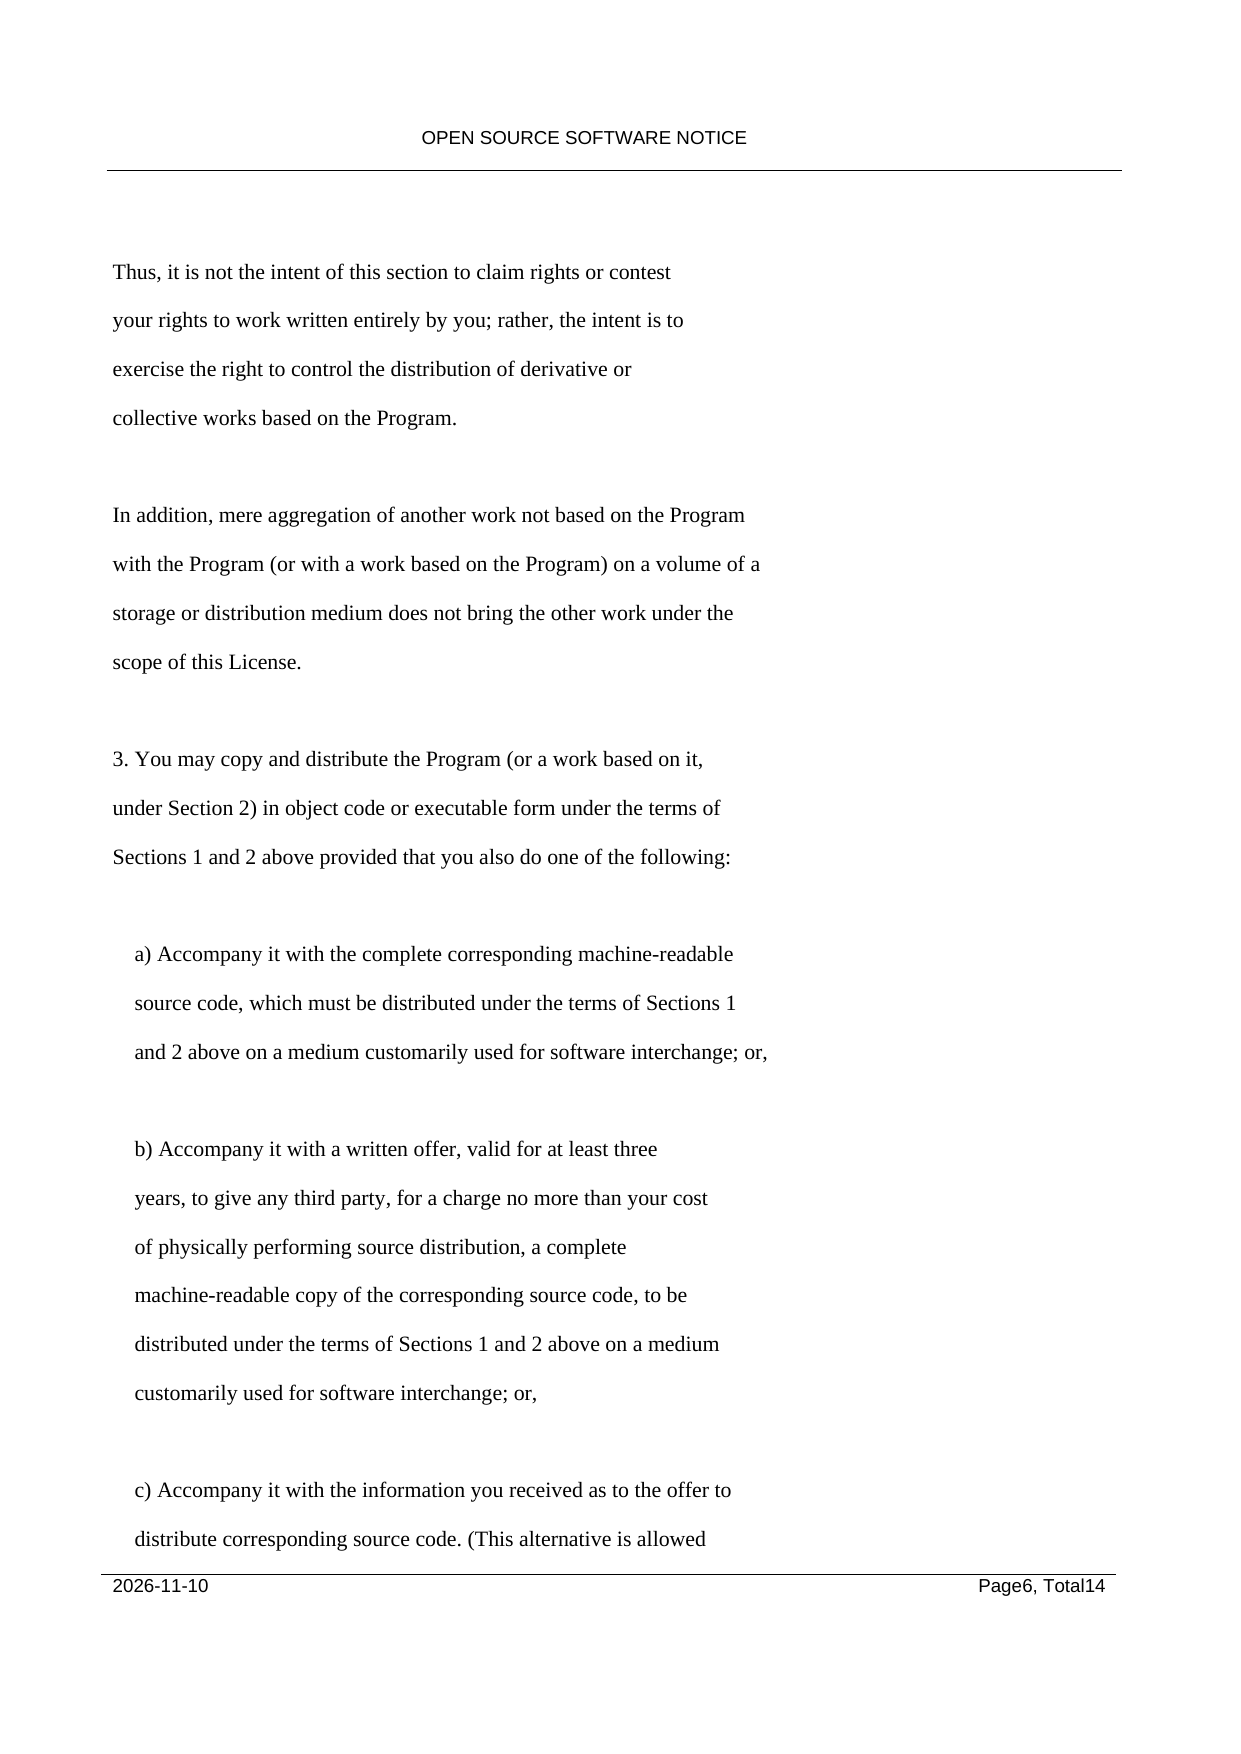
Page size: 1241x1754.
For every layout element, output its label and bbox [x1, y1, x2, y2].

text [112, 206, 1128, 1555]
